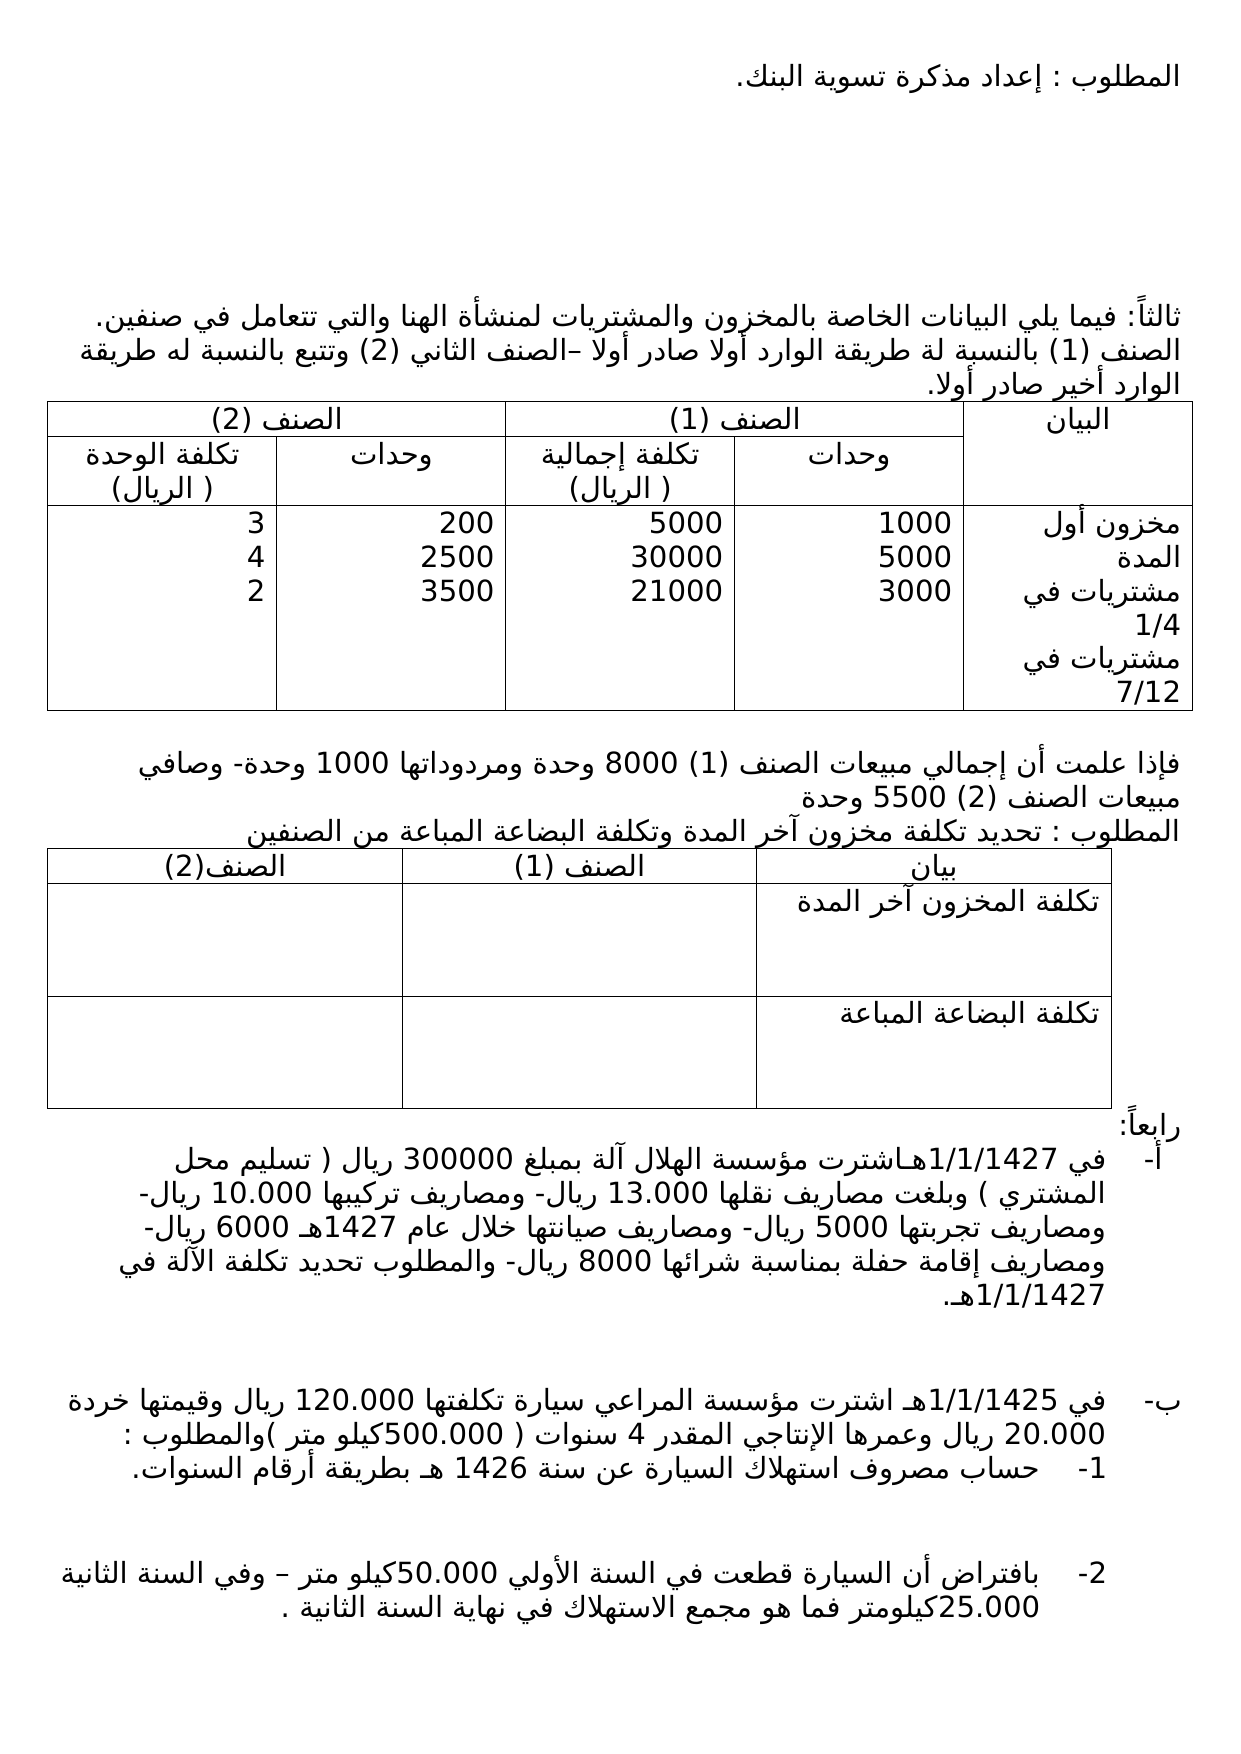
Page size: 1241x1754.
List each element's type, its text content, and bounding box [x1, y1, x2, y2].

table_cell 200 2500 3500 [277, 506, 505, 710]
table_header بيان [757, 849, 1111, 883]
table_cell [48, 997, 402, 1108]
table_header الصنف (1) [506, 402, 963, 436]
list بافتراض أن السيارة قطعت في السنة الأولي 50.000كيلو متر – وفي السنة الثانية 25.000كيلومتر فما هو مجمع الاستهلاك في نهاية السنة الثانية . [59, 1557, 1078, 1625]
text المطلوب : تحديد تكلفة مخزون آخر المدة وتكلفة البضاعة المباعة من الصنفين [59, 814, 1181, 848]
table_cell وحدات [277, 437, 505, 505]
list في 1/1/1425هـ اشترت مؤسسة المراعي سيارة تكلفتها 120.000 ريال وقيمتها خردة 20.000 ريال وعمرها الإنتاجي المقدر 4 سنوات ( 500.000كيلو متر )والمطلوب : [59, 1384, 1144, 1452]
table_cell وحدات [735, 437, 963, 505]
table_cell 1000 5000 3000 [735, 506, 963, 710]
text رابعاً: [59, 1109, 1181, 1143]
table_cell [48, 884, 402, 996]
table_header الصنف(2) [48, 849, 402, 883]
table_cell تكلفة المخزون آخر المدة [757, 884, 1111, 996]
table_header البيان [964, 402, 1192, 505]
table_cell مخزون أول المدة مشتريات في 1/4 مشتريات في 7/12 [964, 506, 1192, 710]
table_cell 3 4 2 [48, 506, 276, 710]
table_header الصنف (2) [48, 402, 505, 436]
list في 1/1/1427هـاشترت مؤسسة الهلال آلة بمبلغ 300000 ريال ( تسليم محل المشتري ) وبلغت مصاريف نقلها 13.000 ريال- ومصاريف تركيبها 10.000 ريال- ومصاريف تجربتها 5000 ريال- ومصاريف صيانتها خلال عام 1427هـ 6000 ريال- ومصاريف إقامة حفلة بمناسبة شرائها 8000 ريال- والمطلوب تحديد تكلفة الآلة في 1/1/1427هـ. [59, 1143, 1144, 1312]
table_cell [403, 884, 756, 996]
table_header الصنف (1) [403, 849, 756, 883]
table_cell تكلفة إجمالية ( الريال) [506, 437, 734, 505]
list حساب مصروف استهلاك السيارة عن سنة 1426 هـ بطريقة أرقام السنوات. [59, 1452, 1078, 1486]
table_cell 5000 30000 21000 [506, 506, 734, 710]
text المطلوب : إعداد مذكرة تسوية البنك. [59, 59, 1181, 93]
table_cell تكلفة الوحدة ( الريال) [48, 437, 276, 505]
text فإذا علمت أن إجمالي مبيعات الصنف (1) 8000 وحدة ومردوداتها 1000 وحدة- وصافي مبيعات الصنف (2) 5500 وحدة [59, 746, 1181, 814]
table_cell تكلفة البضاعة المباعة [757, 997, 1111, 1108]
table_cell [403, 997, 756, 1108]
text ثالثاً: فيما يلي البيانات الخاصة بالمخزون والمشتريات لمنشأة الهنا والتي تتعامل في صنفين. الصنف (1) بالنسبة لة طريقة الوارد أولا صادر أولا –الصنف الثاني (2) وتتبع بالنسبة له طريقة الوارد أخير صادر أولا. [59, 299, 1181, 401]
